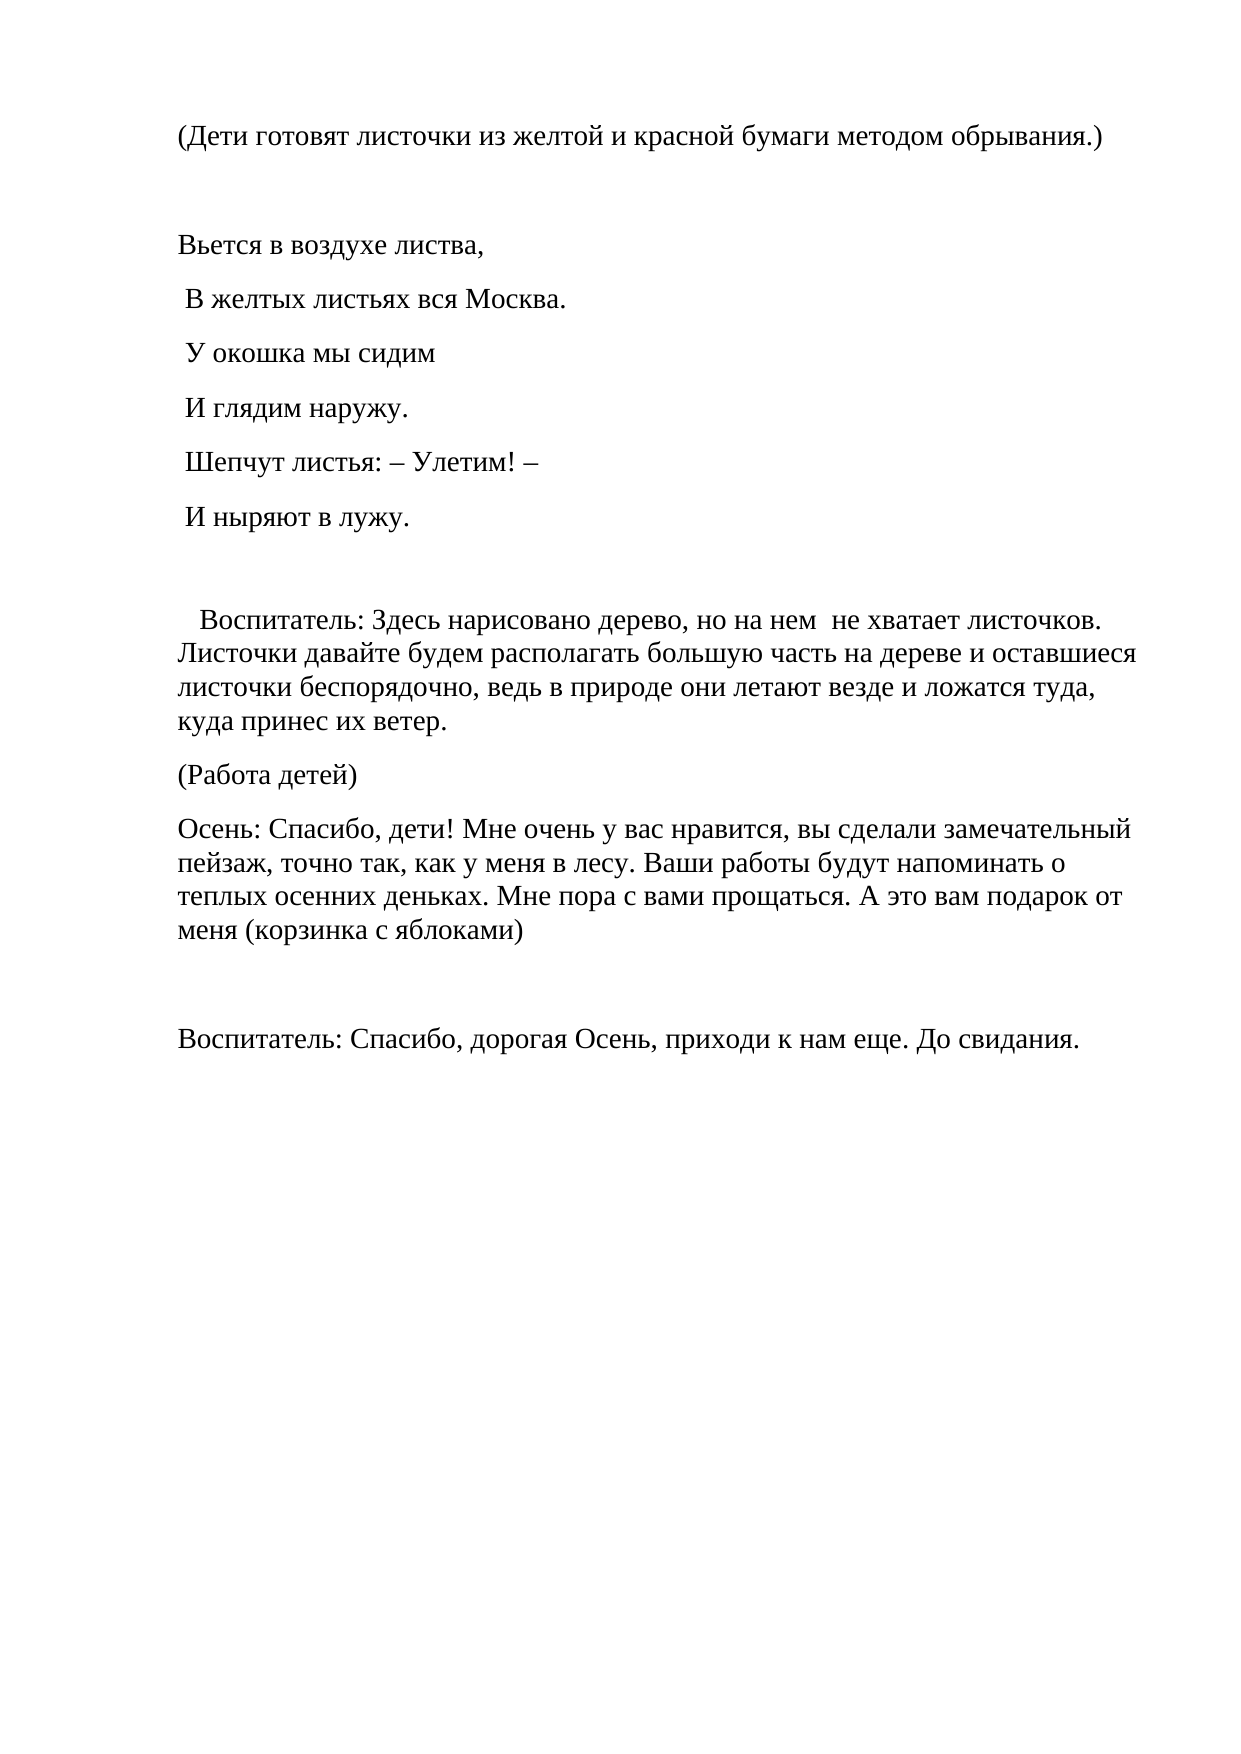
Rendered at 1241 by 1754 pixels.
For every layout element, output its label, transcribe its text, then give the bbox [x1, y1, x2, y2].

text (Работа детей) [177, 757, 1152, 791]
text (Дети готовят листочки из желтой и красной бумаги методом обрывания.) [177, 118, 1152, 152]
text Осень: Спасибо, дети! Мне очень у вас нравится, вы сделали замечательный пейзаж, точно так, как у меня в лесу. Ваши работы будут напоминать о теплых осенних деньках. Мне пора с вами прощаться. А это вам подарок от меня (корзинка с яблоками) [177, 811, 1152, 946]
text Вьется в воздухе листва, [177, 227, 1152, 260]
text У окошка мы сидим [177, 336, 1152, 369]
text И глядим наружу. [177, 390, 1152, 423]
text В желтых листьях вся Москва. [177, 281, 1152, 315]
text Шепчут листья: – Улетим! – [177, 444, 1152, 478]
text Воспитатель: Спасибо, дорогая Осень, приходи к нам еще. До свидания. [177, 1021, 1152, 1054]
text И ныряют в лужу. [177, 499, 1152, 532]
text Воспитатель: Здесь нарисовано дерево, но на нем не хватает листочков. Листочки давайте будем располагать большую часть на дереве и оставшиеся листочки беспорядочно, ведь в природе они летают везде и ложатся туда, куда принес их ветер. [177, 602, 1152, 736]
